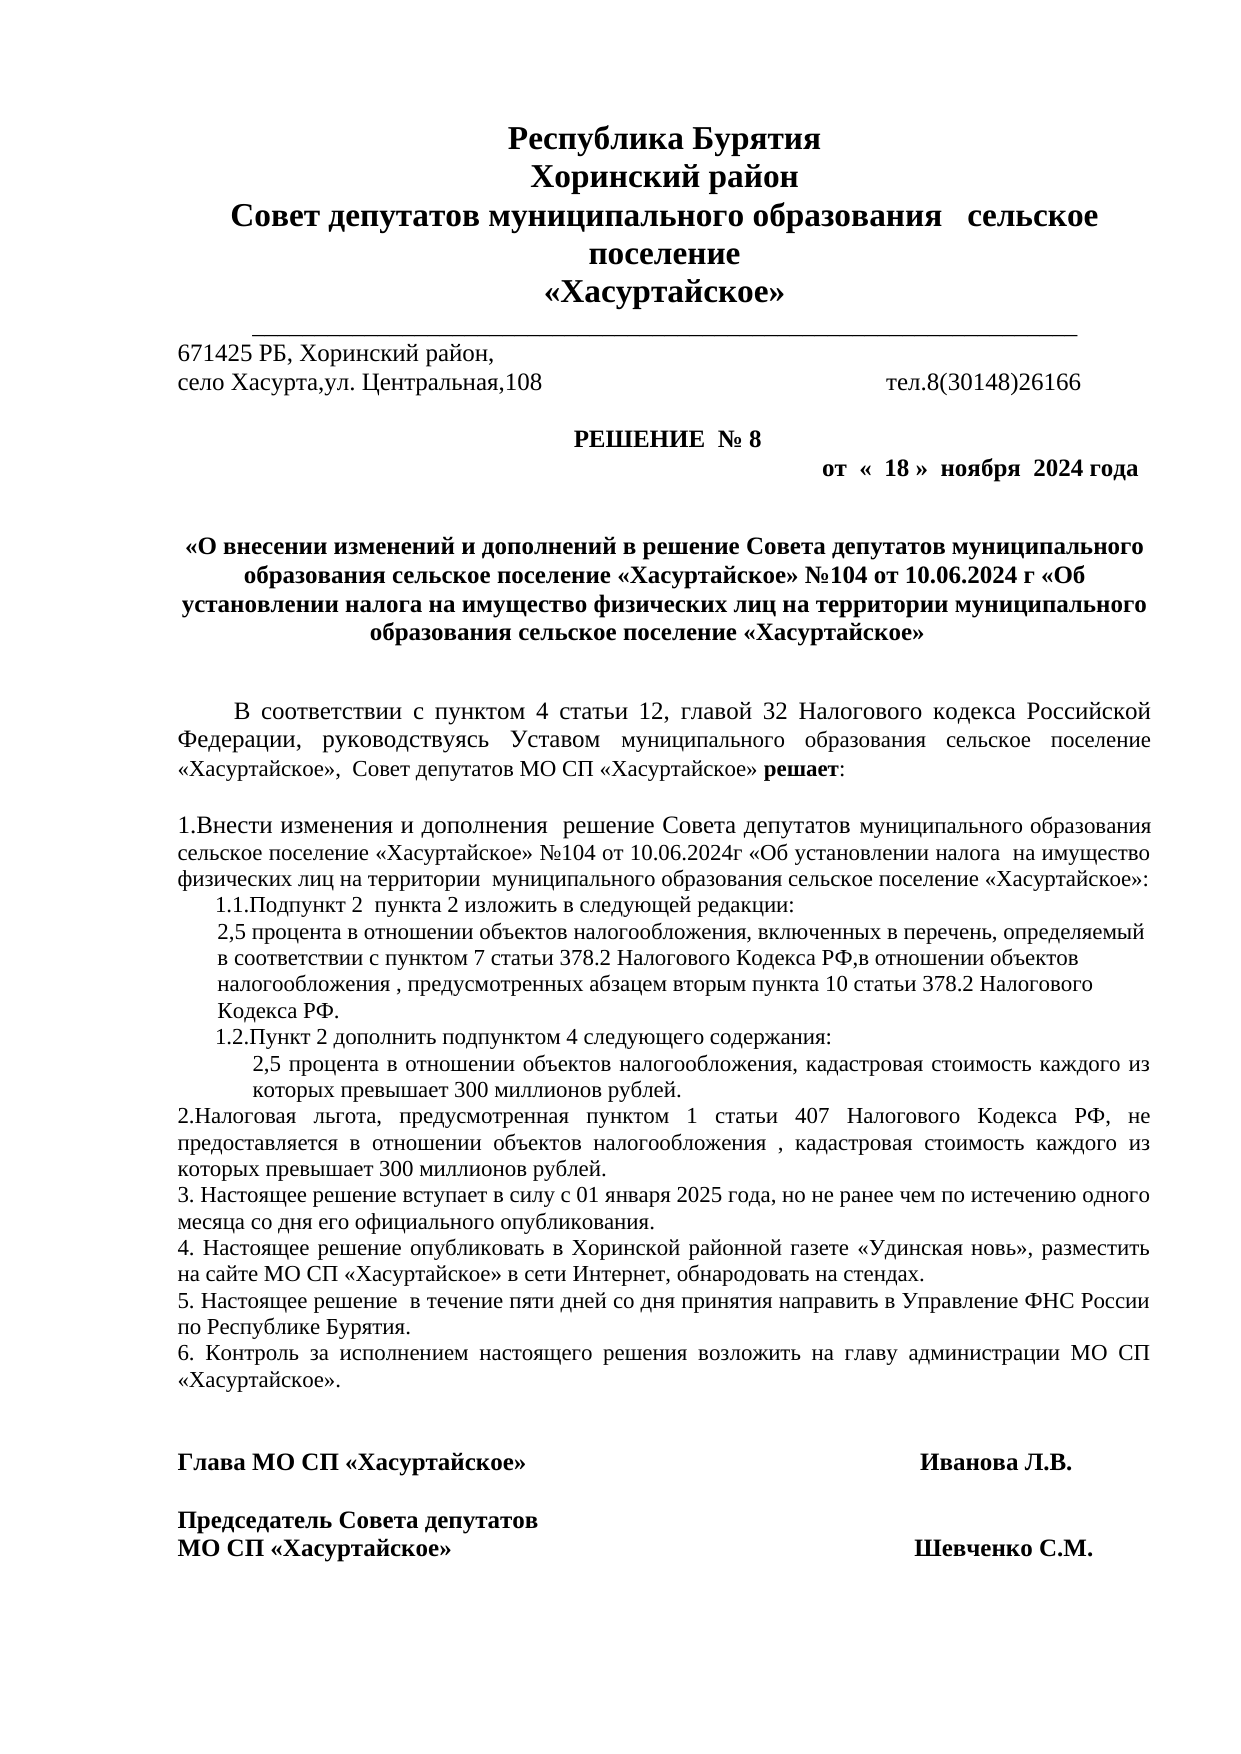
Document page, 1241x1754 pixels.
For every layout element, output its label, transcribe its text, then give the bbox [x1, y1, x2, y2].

text налогообложения , предусмотренных абзацем вторым пункта 10 статьи 378.2 Налогового [177, 971, 1152, 997]
text 2,5 процента в отношении объектов налогообложения, включенных в перечень, определяемый [177, 918, 1152, 944]
text Республика Бурятия [177, 118, 1152, 156]
text РЕШЕНИЕ № 8 [177, 424, 1152, 453]
text село Хасурта,ул. Центральная,108 тел.8(30148)26166 [177, 367, 1152, 396]
text «Хасуртайское» __________________________________________________________________ [177, 271, 1152, 338]
text 3. Настоящее решение вступает в силу с 01 января 2025 года, но не ранее чем по истечению одного месяца со дня его официального опубликования. [177, 1181, 1152, 1234]
text Совет депутатов муниципального образования сельское поселение [177, 195, 1152, 271]
text МО СП «Хасуртайское» Шевченко С.М. [177, 1533, 1152, 1562]
text 1.1.Подпункт 2 пункта 2 изложить в следующей редакции: [215, 891, 1152, 918]
text 1.2.Пункт 2 дополнить подпунктом 4 следующего содержания: [215, 1023, 1152, 1049]
text 5. Настоящее решение в течение пяти дней со дня принятия направить в Управление ФНС России по Республике Бурятия. [177, 1287, 1152, 1339]
text Хоринский район [177, 156, 1152, 195]
text Председатель Совета депутатов [177, 1505, 1152, 1533]
text 6. Контроль за исполнением настоящего решения возложить на главу администрации МО СП «Хасуртайское». [177, 1339, 1152, 1392]
list 2,5 процента в отношении объектов налогообложения, кадастровая стоимость каждого из которых превышает 300 миллионов рублей. [252, 1049, 1152, 1102]
text 2.Налоговая льгота, предусмотренная пунктом 1 статьи 407 Налогового Кодекса РФ, не предоставляется в отношении объектов налогообложения , кадастровая стоимость каждого из которых превышает 300 миллионов рублей. [177, 1102, 1152, 1181]
text Кодекса РФ. [177, 997, 1152, 1023]
text 671425 РБ, Хоринский район, [177, 338, 1152, 367]
text в соответствии с пунктом 7 статьи 378.2 Налогового Кодекса РФ,в отношении объектов [177, 944, 1152, 971]
text Глава МО СП «Хасуртайское» Иванова Л.В. [177, 1447, 1152, 1476]
text 4. Настоящее решение опубликовать в Хоринской районной газете «Удинская новь», разместить на сайте МО СП «Хасуртайское» в сети Интернет, обнародовать на стендах. [177, 1234, 1152, 1287]
text «О внесении изменений и дополнений в решение Совета депутатов муниципального образования сельское поселение «Хасуртайское» №104 от 10.06.2024 г «Об установлении налога на имущество физических лиц на территории муниципального образования сельское поселение «Хасуртайское» [177, 531, 1152, 646]
text от « 18 » ноября 2024 года [177, 453, 1152, 482]
text 1.Внести изменения и дополнения решение Совета депутатов муниципального образования сельское поселение «Хасуртайское» №104 от 10.06.2024г «Об установлении налога на имущество физических лиц на территории муниципального образования сельское поселение «Хасуртайское»: [177, 810, 1152, 891]
text В соответствии с пунктом 4 статьи 12, главой 32 Налогового кодекса Российской Федерации, руководствуясь Уставом муниципального образования сельское поселение «Хасуртайское», Совет депутатов МО СП «Хасуртайское» решает: [177, 696, 1152, 782]
